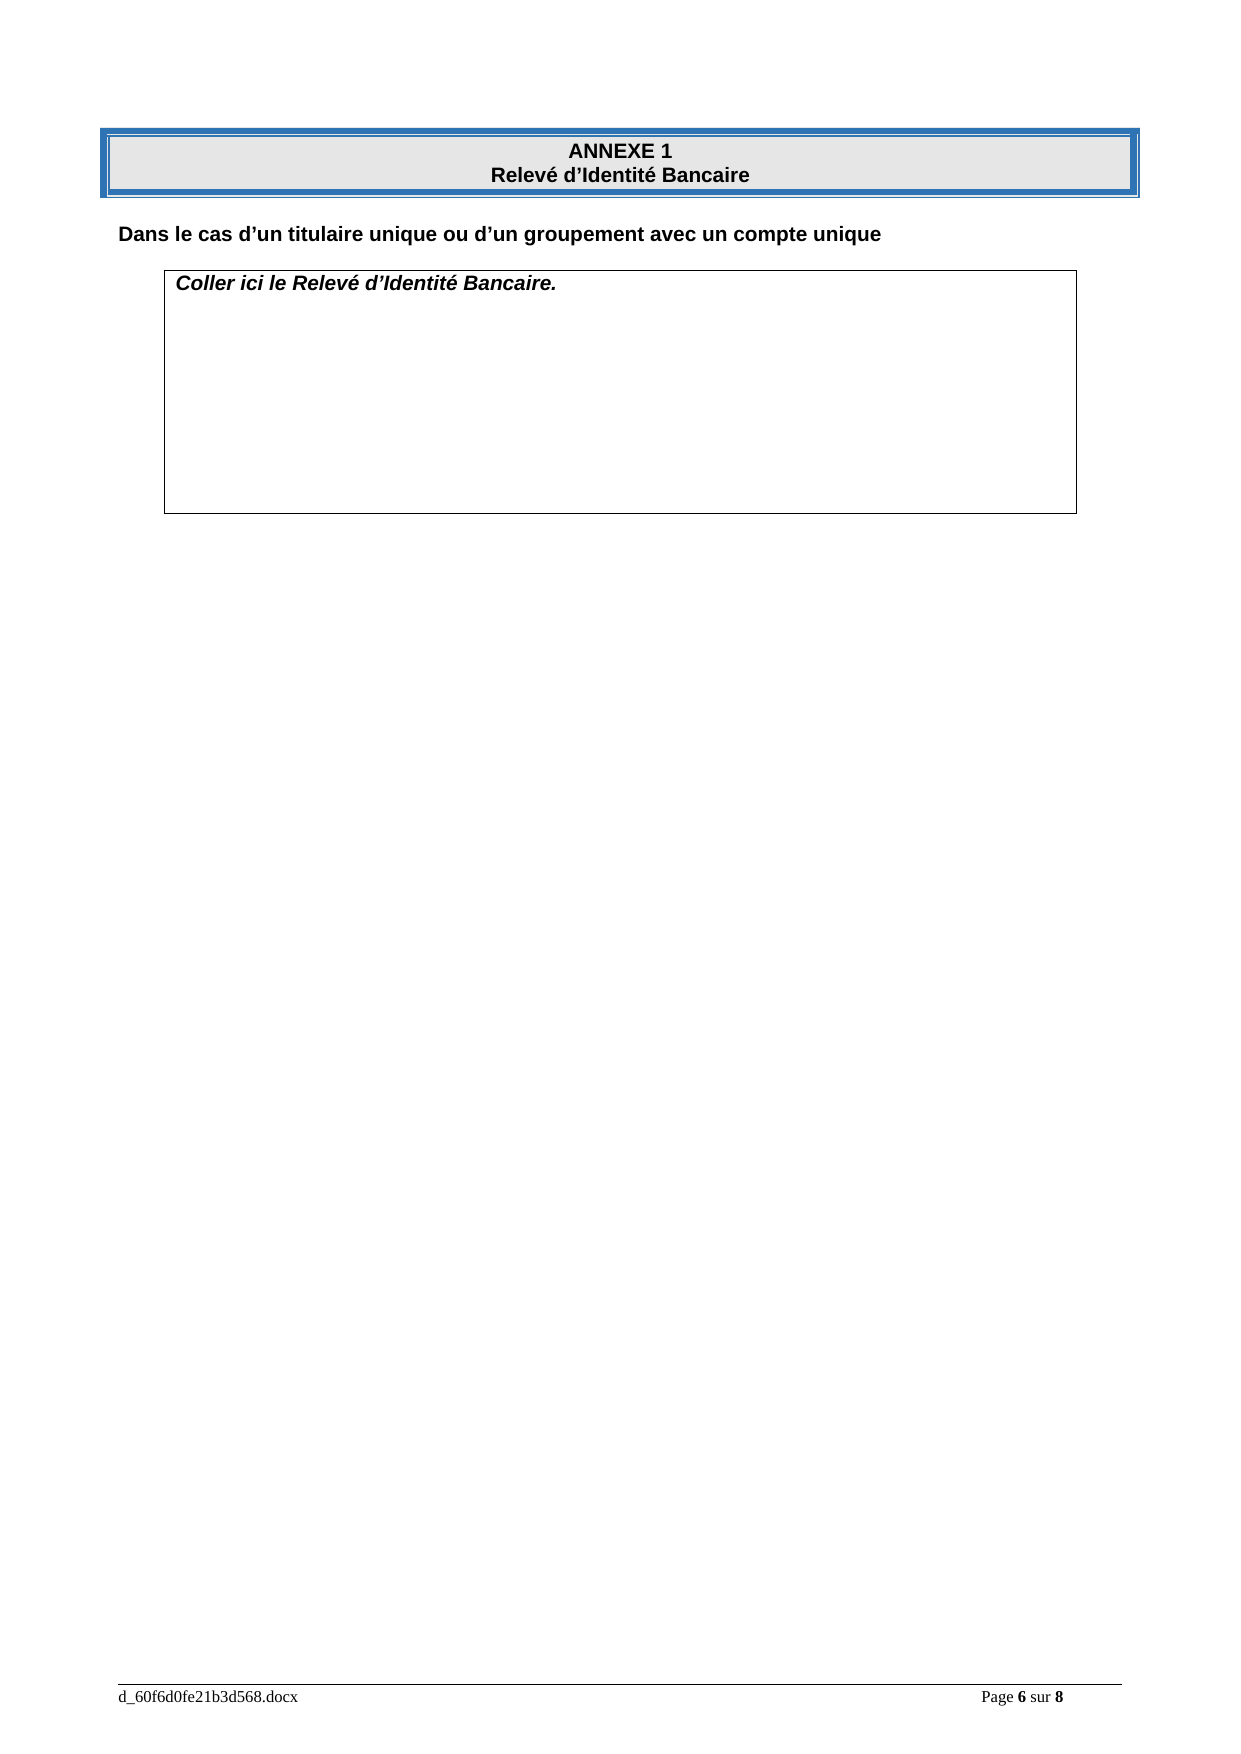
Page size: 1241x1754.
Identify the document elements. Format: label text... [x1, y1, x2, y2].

table_header Coller ici le Relevé d’Identité Bancaire. [165, 271, 1076, 512]
text Relevé d’Identité Bancaire [110, 151, 1130, 189]
text Dans le cas d’un titulaire unique ou d’un groupement avec un compte unique [118, 222, 1122, 246]
text ANNEXE 1 [110, 137, 1130, 151]
